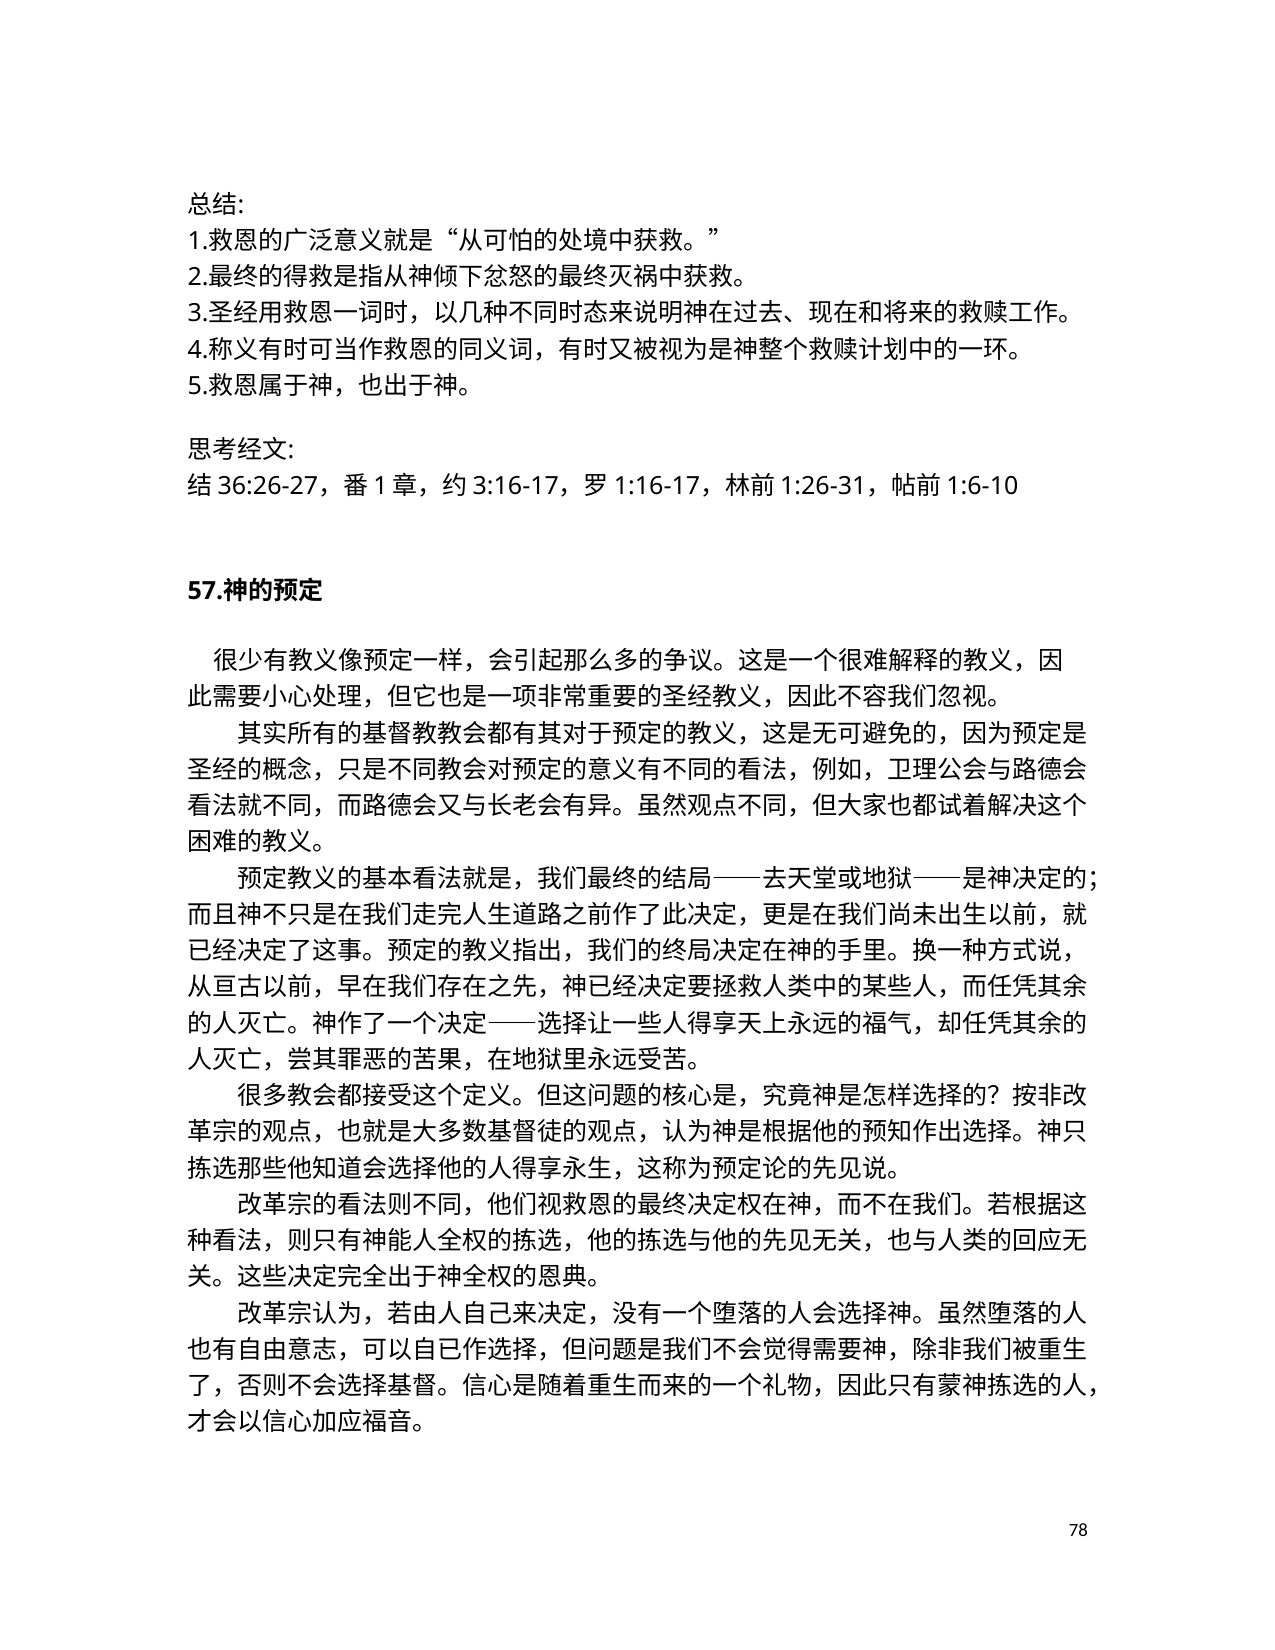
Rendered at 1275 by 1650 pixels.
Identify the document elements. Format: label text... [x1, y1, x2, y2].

text 改革宗认为，若由人自己来决定，没有一个堕落的人会选择神。虽然堕落的人也有自由意志，可以自已作选择，但问题是我们不会觉得需要神，除非我们被重生了，否则不会选择基督。信心是随着重生而来的一个礼物，因此只有蒙神拣选的人，才会以信心加应福音。 [187, 1293, 1087, 1438]
text 1.救恩的广泛意义就是“从可怕的处境中获救。” [187, 220, 1087, 257]
text 思考经文: [187, 429, 1087, 466]
text 其实所有的基督教教会都有其对于预定的教义，这是无可避免的，因为预定是圣经的概念，只是不同教会对预定的意义有不同的看法，例如，卫理公会与路德会看法就不同，而路德会又与长老会有异。虽然观点不同，但大家也都试着解决这个困难的教义。 [187, 713, 1087, 858]
text 预定教义的基本看法就是，我们最终的结局——去天堂或地狱——是神决定的；而且神不只是在我们走完人生道路之前作了此决定，更是在我们尚未出生以前，就已经决定了这事。预定的教义指出，我们的终局决定在神的手里。换一种方式说，从亘古以前，早在我们存在之先，神已经决定要拯救人类中的某些人，而任凭其余的人灭亡。神作了一个决定——选择让一些人得享天上永远的福气，却任凭其余的人灭亡，尝其罪恶的苦果，在地狱里永远受苦。 [187, 858, 1087, 1076]
text 总结: [187, 184, 1087, 220]
text 很多教会都接受这个定义。但这问题的核心是，究竟神是怎样选择的？按非改革宗的观点，也就是大多数基督徒的观点，认为神是根据他的预知作出选择。神只拣选那些他知道会选择他的人得享永生，这称为预定论的先见说。 [187, 1076, 1087, 1184]
text 结36:26-27，番1章，约3:16-17，罗1:16-17，林前1:26-31，帖前1:6-10 [187, 466, 1087, 502]
text 2.最终的得救是指从神倾下忿怒的最终灭祸中获救。 [187, 257, 1087, 293]
text 改革宗的看法则不同，他们视救恩的最终决定权在神，而不在我们。若根据这种看法，则只有神能人全权的拣选，他的拣选与他的先见无关，也与人类的回应无关。这些决定完全出于神全权的恩典。 [187, 1184, 1087, 1293]
text 57.神的预定 [187, 570, 1087, 606]
text 4.称义有时可当作救恩的同义词，有时又被视为是神整个救赎计划中的一环。 [187, 329, 1087, 365]
text 3.圣经用救恩一词时，以几种不同时态来说明神在过去、现在和将来的救赎工作。 [187, 293, 1087, 329]
text 5.救恩属于神，也出于神。 [187, 365, 1087, 402]
text 很少有教义像预定一样，会引起那么多的争议。这是一个很难解释的教义，因此需要小心处理，但它也是一项非常重要的圣经教义，因此不容我们忽视。 [187, 641, 1087, 713]
